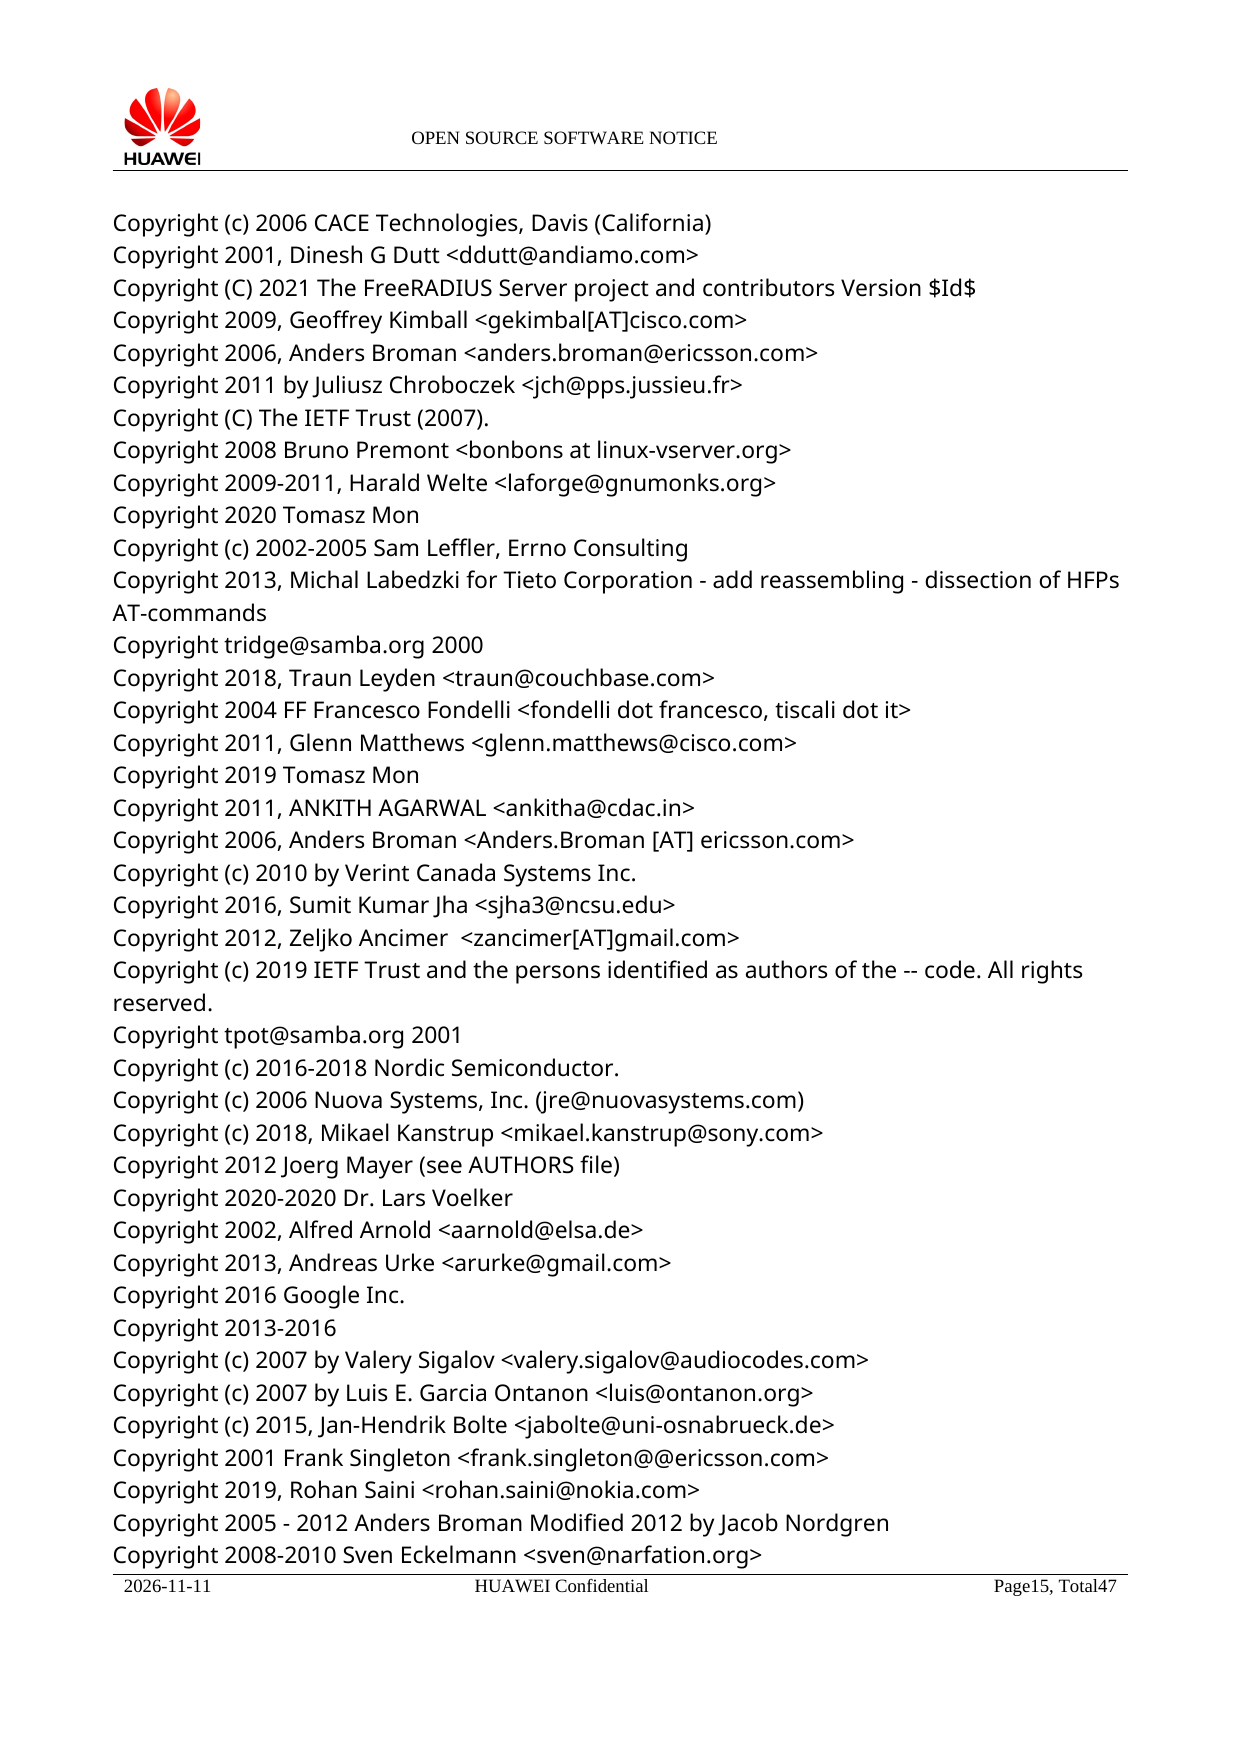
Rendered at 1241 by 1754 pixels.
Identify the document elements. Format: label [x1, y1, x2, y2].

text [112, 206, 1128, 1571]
picture [124, 88, 201, 165]
